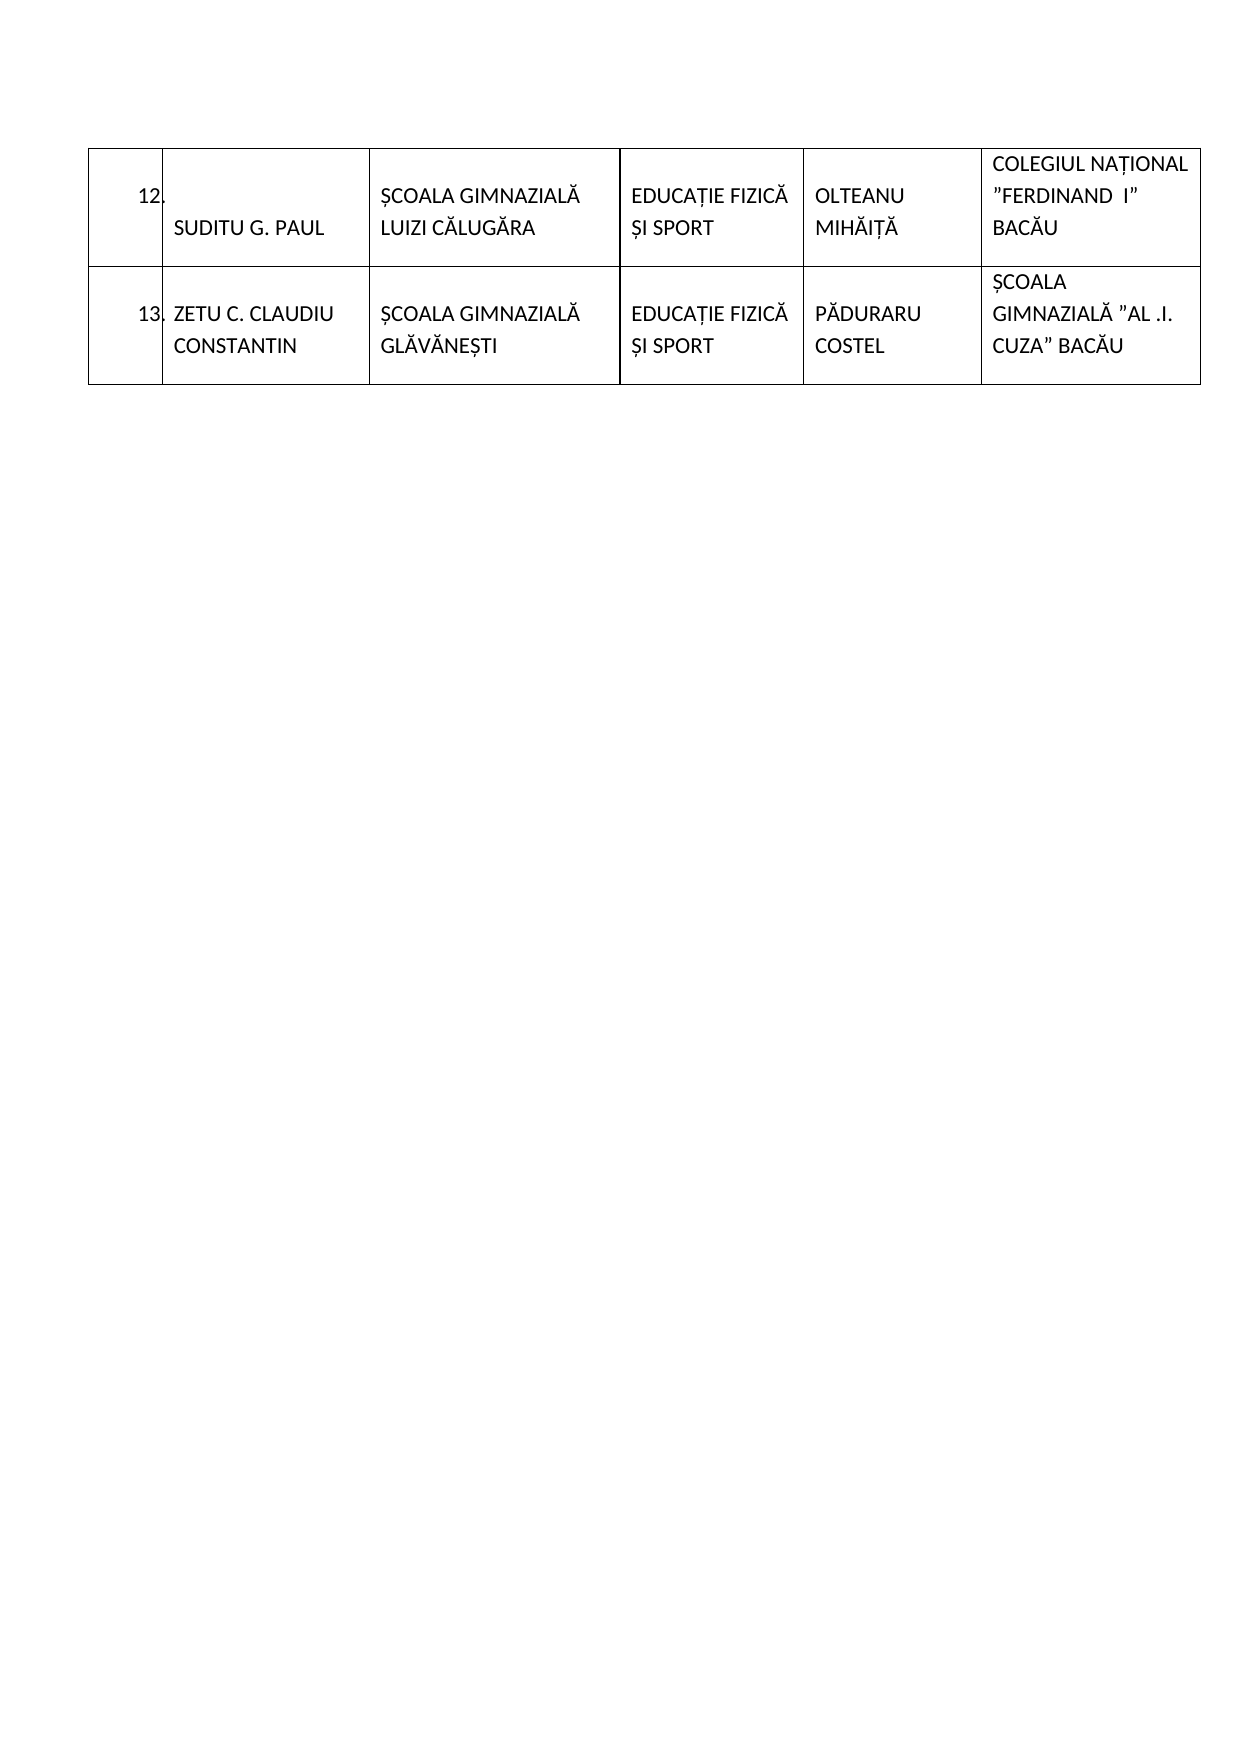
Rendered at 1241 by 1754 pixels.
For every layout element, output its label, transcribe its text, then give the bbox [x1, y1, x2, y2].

table_cell [89, 267, 162, 384]
table_cell ZETU C. CLAUDIU CONSTANTIN [163, 267, 369, 384]
table_cell SUDITU G. PAUL [163, 149, 369, 266]
table_cell COLEGIUL NAŢIONAL ”FERDINAND I” BACĂU [982, 149, 1200, 266]
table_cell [621, 149, 803, 266]
table_cell PĂDURARU COSTEL [804, 267, 981, 384]
table_cell [89, 149, 162, 266]
table_cell ȘCOALA GIMNAZIALĂ GLĂVĂNEȘTI [370, 267, 619, 384]
table_cell EDUCAȚIE FIZICĂ ȘI SPORT [621, 267, 803, 384]
table_cell ȘCOALA GIMNAZIALĂ LUIZI CĂLUGĂRA [370, 149, 619, 266]
table_cell OLTEANU MIHĂIŢĂ [804, 149, 981, 266]
table_cell ŞCOALA GIMNAZIALĂ ”AL .I. CUZA” BACĂU [982, 267, 1200, 384]
